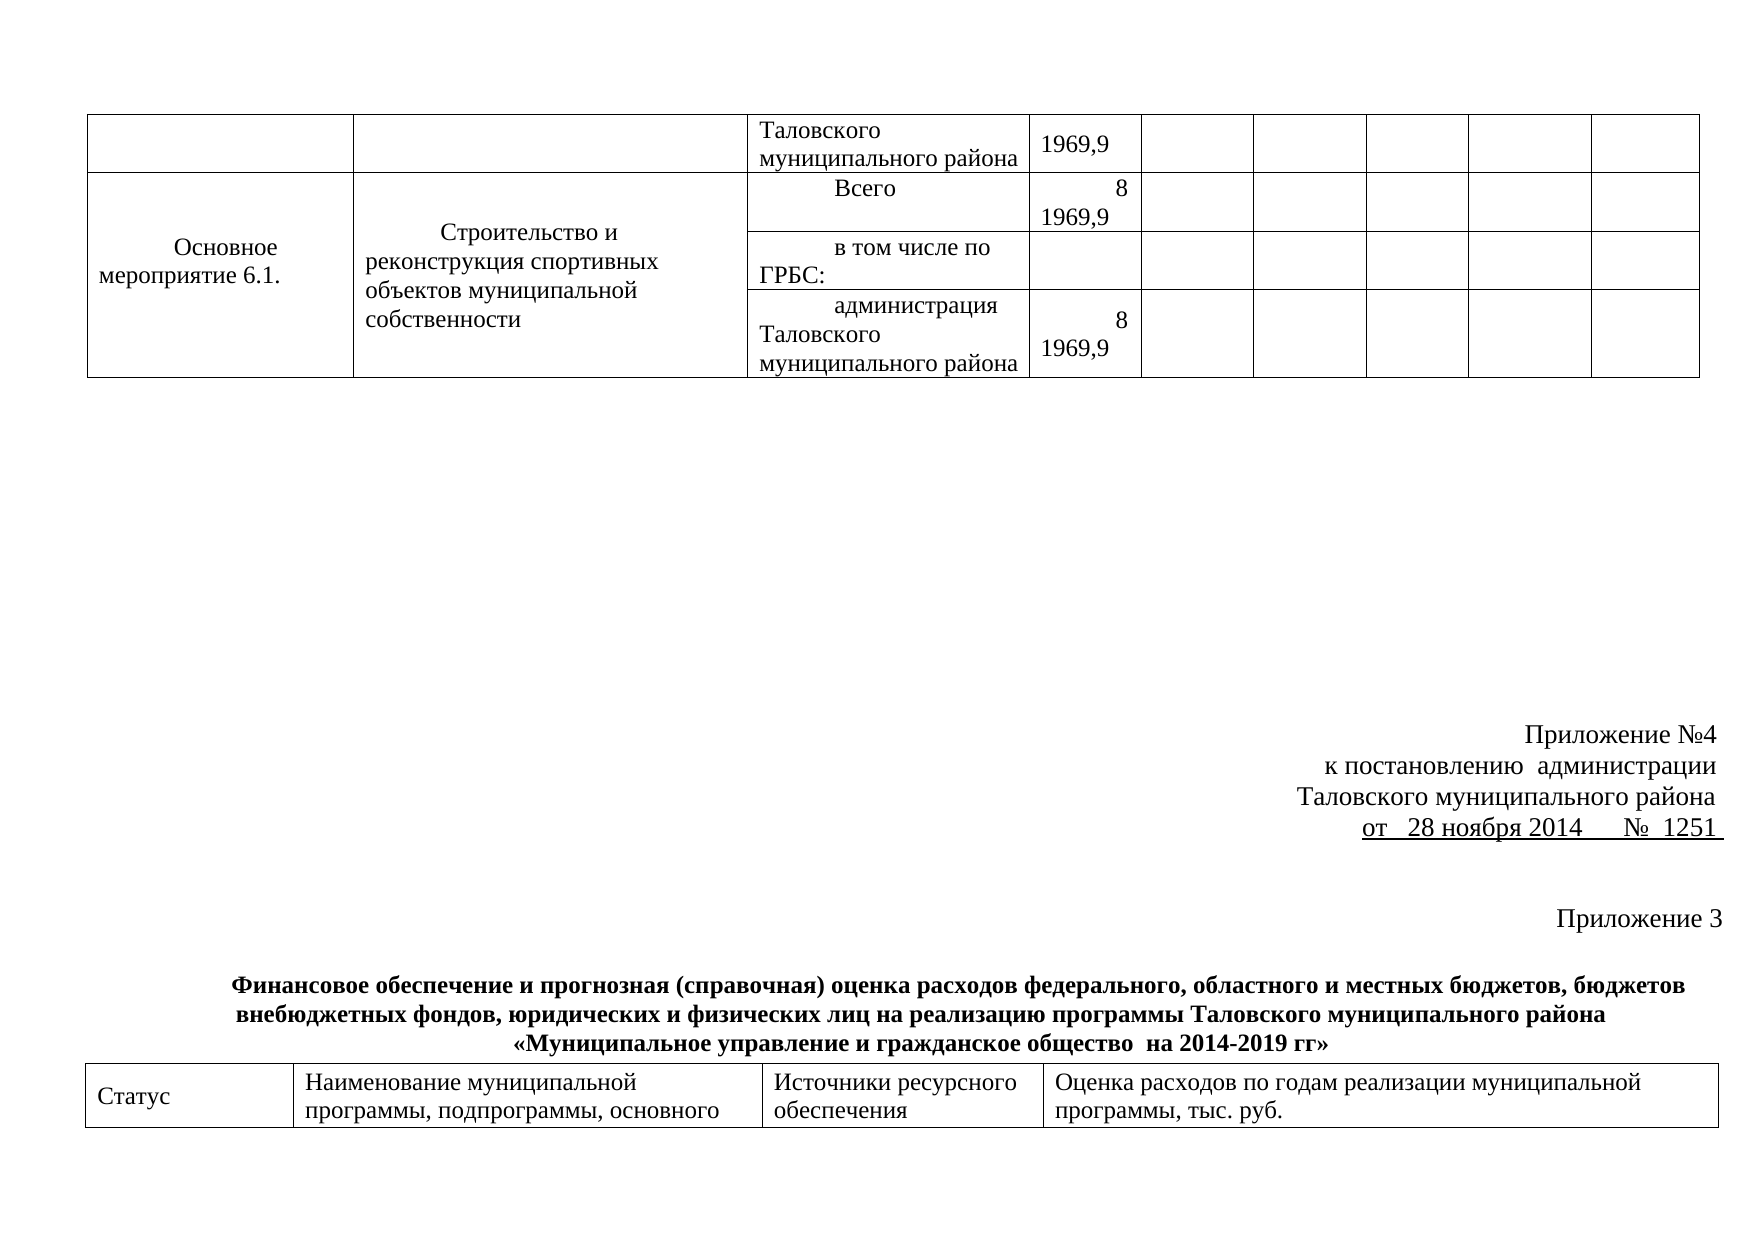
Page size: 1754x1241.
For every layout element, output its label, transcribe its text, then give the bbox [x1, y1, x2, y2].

table_cell [1367, 232, 1468, 289]
table_cell [1142, 232, 1253, 289]
table_cell 81969,9 [1030, 173, 1141, 231]
table_header Финансовое обеспечение и прогнозная (справочная) оценка расходов федерального, областного и местных бюджетов, бюджетов внебюджетных фондов, юридических и физических лиц на реализацию программы Таловского муниципального района «Муниципальное управление и гражданское общество на 2014-2019 гг» [86, 965, 1719, 1063]
table_cell [1367, 115, 1468, 172]
table_cell [1254, 232, 1366, 289]
table_cell Оценка расходов по годам реализации муниципальной программы, тыс. руб. [1044, 1064, 1718, 1127]
table_cell [1030, 232, 1141, 289]
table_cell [763, 1064, 1043, 1127]
text Приложение 3 [87, 902, 1723, 933]
table_cell [1254, 173, 1366, 231]
table_cell [1592, 115, 1699, 172]
table_cell [1142, 290, 1253, 377]
table_cell [1367, 290, 1468, 377]
text к постановлению администрации [87, 749, 1717, 780]
table_cell Основное мероприятие 6.1. [88, 173, 353, 377]
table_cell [294, 1064, 762, 1127]
table_cell [1469, 173, 1591, 231]
table_cell [1142, 115, 1253, 172]
table_cell [1592, 232, 1699, 289]
table_cell [1142, 173, 1253, 231]
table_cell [748, 115, 1029, 172]
text Приложение №4 [87, 718, 1717, 749]
text Таловского муниципального района от 28 ноября 2014 № 1251 [87, 780, 1717, 842]
table_cell Строительство и реконструкция спортивных объектов муниципальной собственности [354, 173, 747, 377]
table_cell [1469, 290, 1591, 377]
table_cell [748, 290, 1029, 377]
table_cell [1592, 290, 1699, 377]
table_cell 81969,9 [1030, 290, 1141, 377]
table_cell Всего [748, 173, 1029, 231]
table_cell 81969,9 [1030, 115, 1141, 172]
table_cell [1254, 290, 1366, 377]
table_cell [1469, 232, 1591, 289]
table_cell [1469, 115, 1591, 172]
table_cell в том числе по ГРБС: [748, 232, 1029, 289]
table_cell [1367, 173, 1468, 231]
table_cell [1592, 173, 1699, 231]
table_cell Статус [86, 1064, 293, 1127]
table_cell [1254, 115, 1366, 172]
